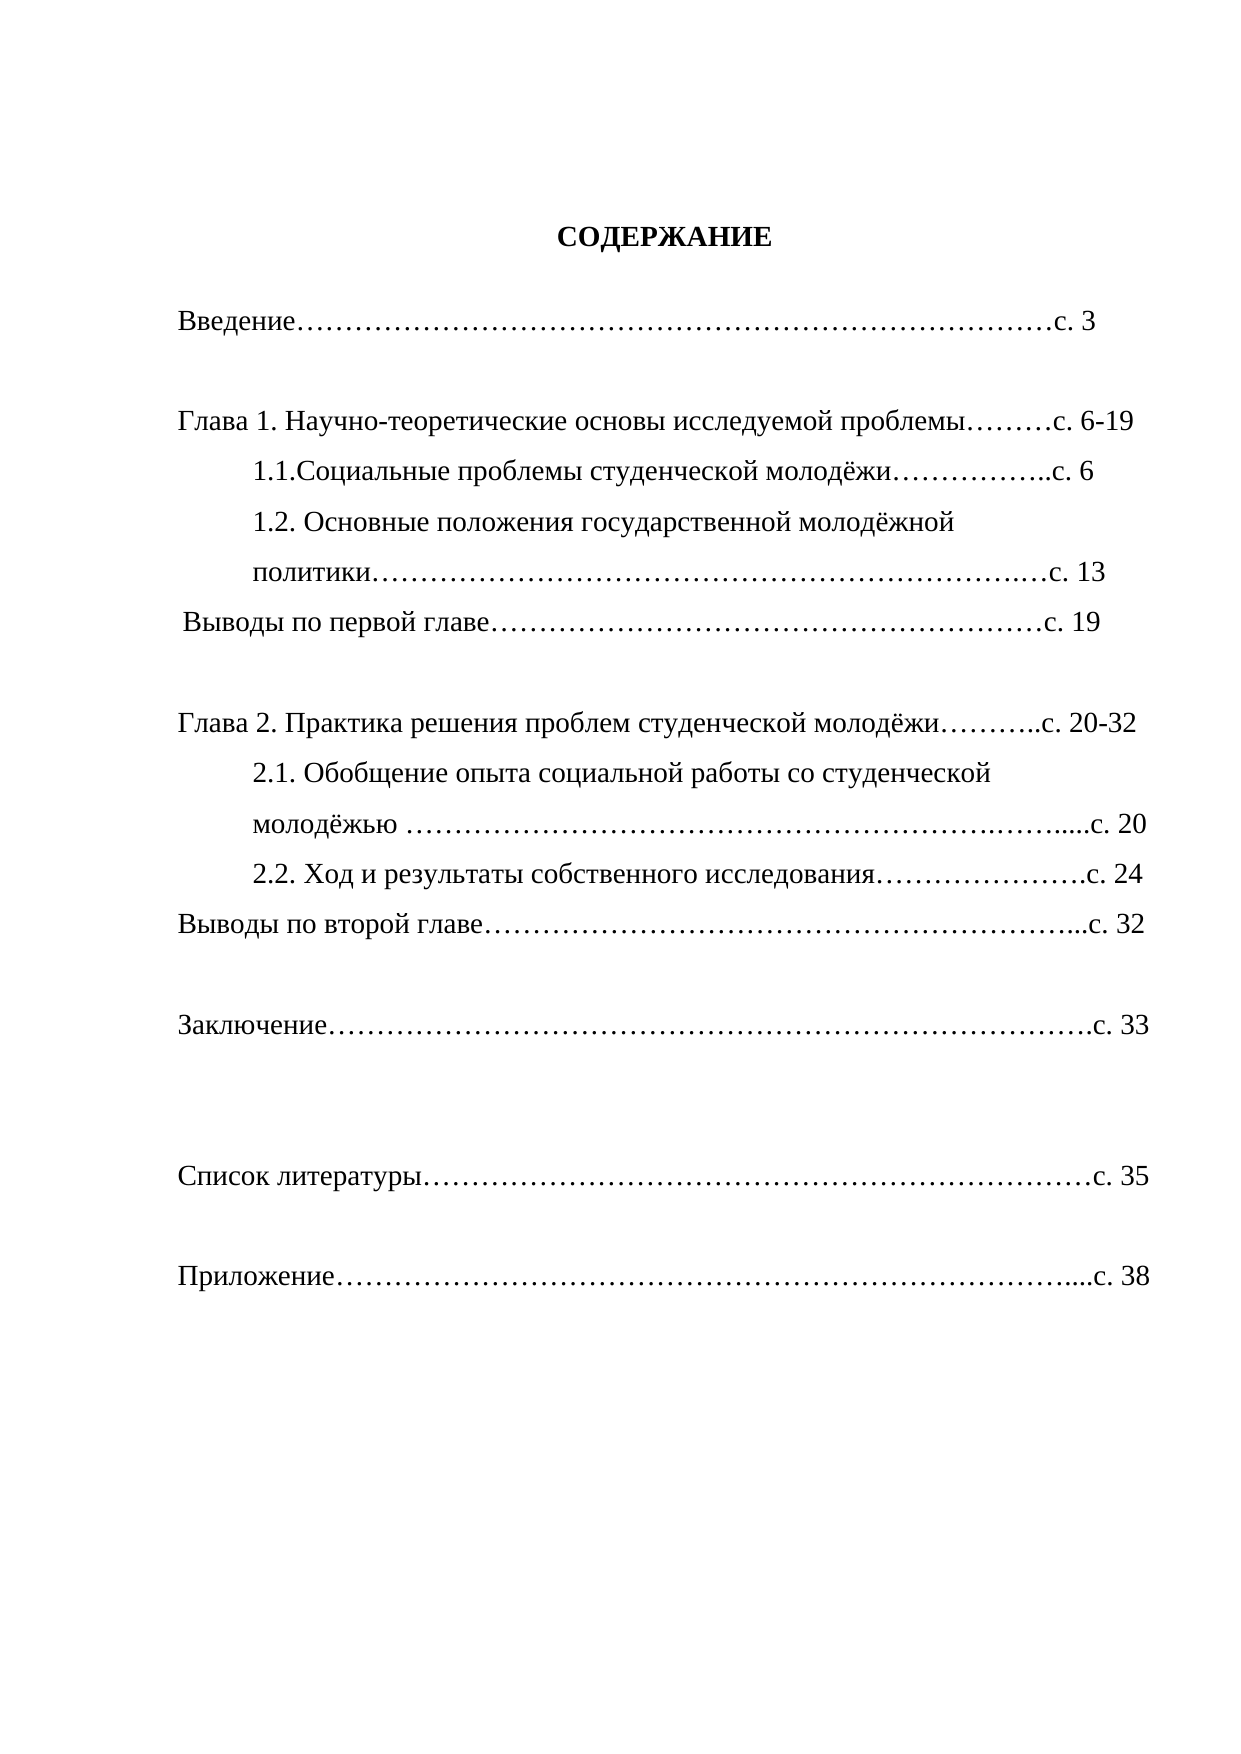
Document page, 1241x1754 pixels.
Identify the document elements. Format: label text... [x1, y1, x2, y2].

text 1.2. Основные положения государственной молодёжной [177, 504, 1152, 537]
text Глава 1. Научно-теоретические основы исследуемой проблемы………с. 6-19 [177, 403, 1152, 437]
text молодёжью …………………………………………………….…….....с. 20 [177, 806, 1152, 839]
text СОДЕРЖАНИЕ [177, 219, 1152, 252]
text Введение……………………………………………………………………с. 3 [177, 303, 1152, 336]
text Заключение…………………………………………………………………….с. 33 [177, 1007, 1152, 1041]
text 2.2. Ход и результаты собственного исследования………………….с. 24 [252, 856, 1152, 889]
text Выводы по второй главе……………………………………………………...с. 32 [177, 906, 1152, 940]
text Приложение…………………………………………………………………....с. 38 [177, 1258, 1152, 1292]
text Выводы по первой главе…………………………………………………с. 19 [102, 604, 1152, 638]
text Глава 2. Практика решения проблем студенческой молодёжи………..с. 20-32 [177, 705, 1152, 739]
text политики………………………………………………………….…с. 13 [177, 554, 1152, 588]
text 2.1. Обобщение опыта социальной работы со студенческой [177, 755, 1152, 789]
text 1.1.Социальные проблемы студенческой молодёжи……………..с. 6 [177, 453, 1152, 487]
text Список литературы……………………………………………………………с. 35 [177, 1158, 1152, 1191]
